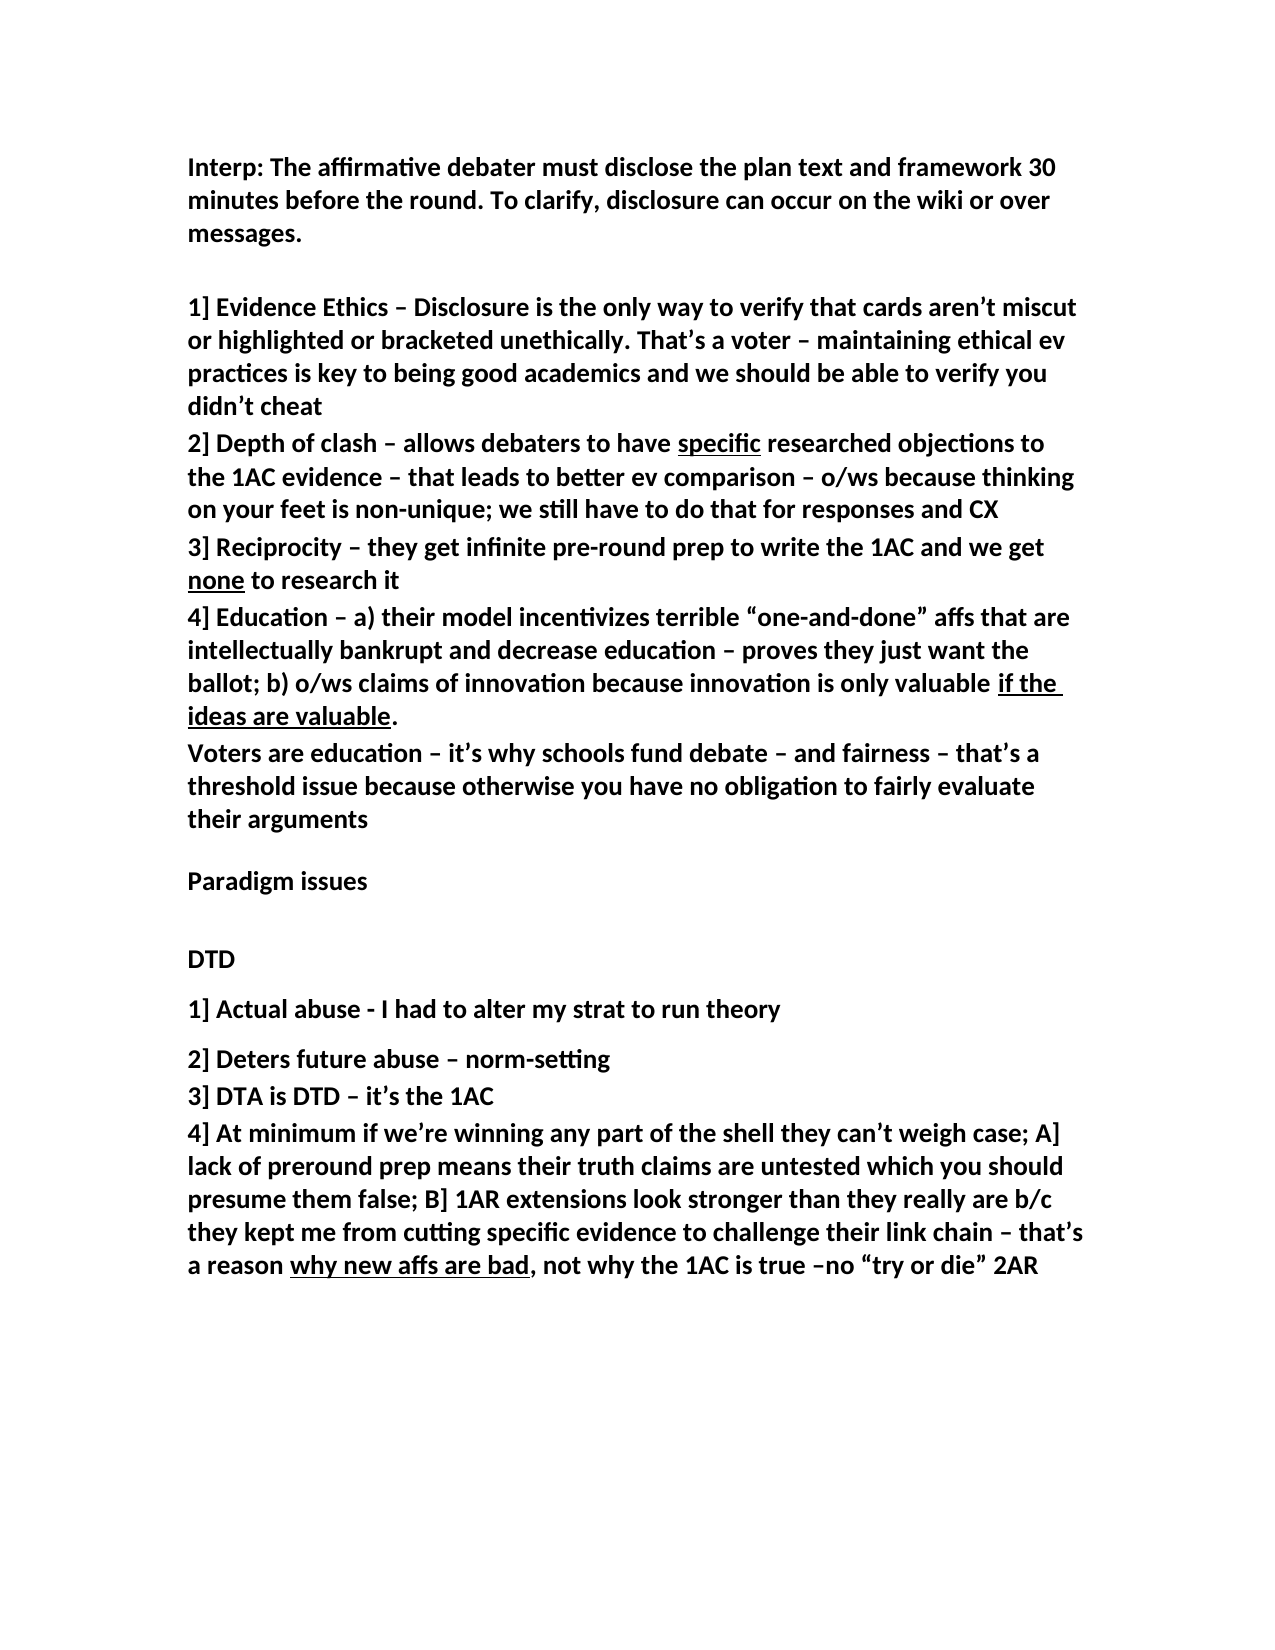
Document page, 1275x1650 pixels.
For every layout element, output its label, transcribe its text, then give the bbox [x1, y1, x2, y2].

text 4] Education – a) their model incentivizes terrible “one-and-done” affs that are intellectually bankrupt and decrease education – proves they just want the ballot; b) o/ws claims of innovation because innovation is only valuable if the ideas are valuable. [187, 600, 1087, 732]
text 2] Depth of clash – allows debaters to have specific researched objections to the 1AC evidence – that leads to better ev comparison – o/ws because thinking on your feet is non-unique; we still have to do that for responses and CX [187, 427, 1087, 526]
text 3] Reciprocity – they get infinite pre-round prep to write the 1AC and we get none to research it [187, 530, 1087, 596]
text 4] At minimum if we’re winning any part of the shell they can’t weigh case; A] lack of preround prep means their truth claims are untested which you should presume them false; B] 1AR extensions look stronger than they really are b/c they kept me from cutting specific evidence to challenge their link chain – that’s a reason why new affs are bad, not why the 1AC is true –no “try or die” 2AR [187, 1116, 1087, 1281]
text Paradigm issues [187, 864, 1087, 897]
text 2] Deters future abuse – norm-setting [187, 1042, 1087, 1075]
text 3] DTA is DTD – it’s the 1AC [187, 1079, 1087, 1112]
text 1] Actual abuse - I had to alter my strat to run theory [187, 992, 1087, 1025]
text Interp: The affirmative debater must disclose the plan text and framework 30 minutes before the round. To clarify, disclosure can occur on the wiki or over messages. [187, 150, 1087, 249]
text DTD [187, 943, 1087, 976]
text 1] Evidence Ethics – Disclosure is the only way to verify that cards aren’t miscut or highlighted or bracketed unethically. That’s a voter – maintaining ethical ev practices is key to being good academics and we should be able to verify you didn’t cheat [187, 290, 1087, 422]
text Voters are education – it’s why schools fund debate – and fairness – that’s a threshold issue because otherwise you have no obligation to fairly evaluate their arguments [187, 736, 1087, 835]
